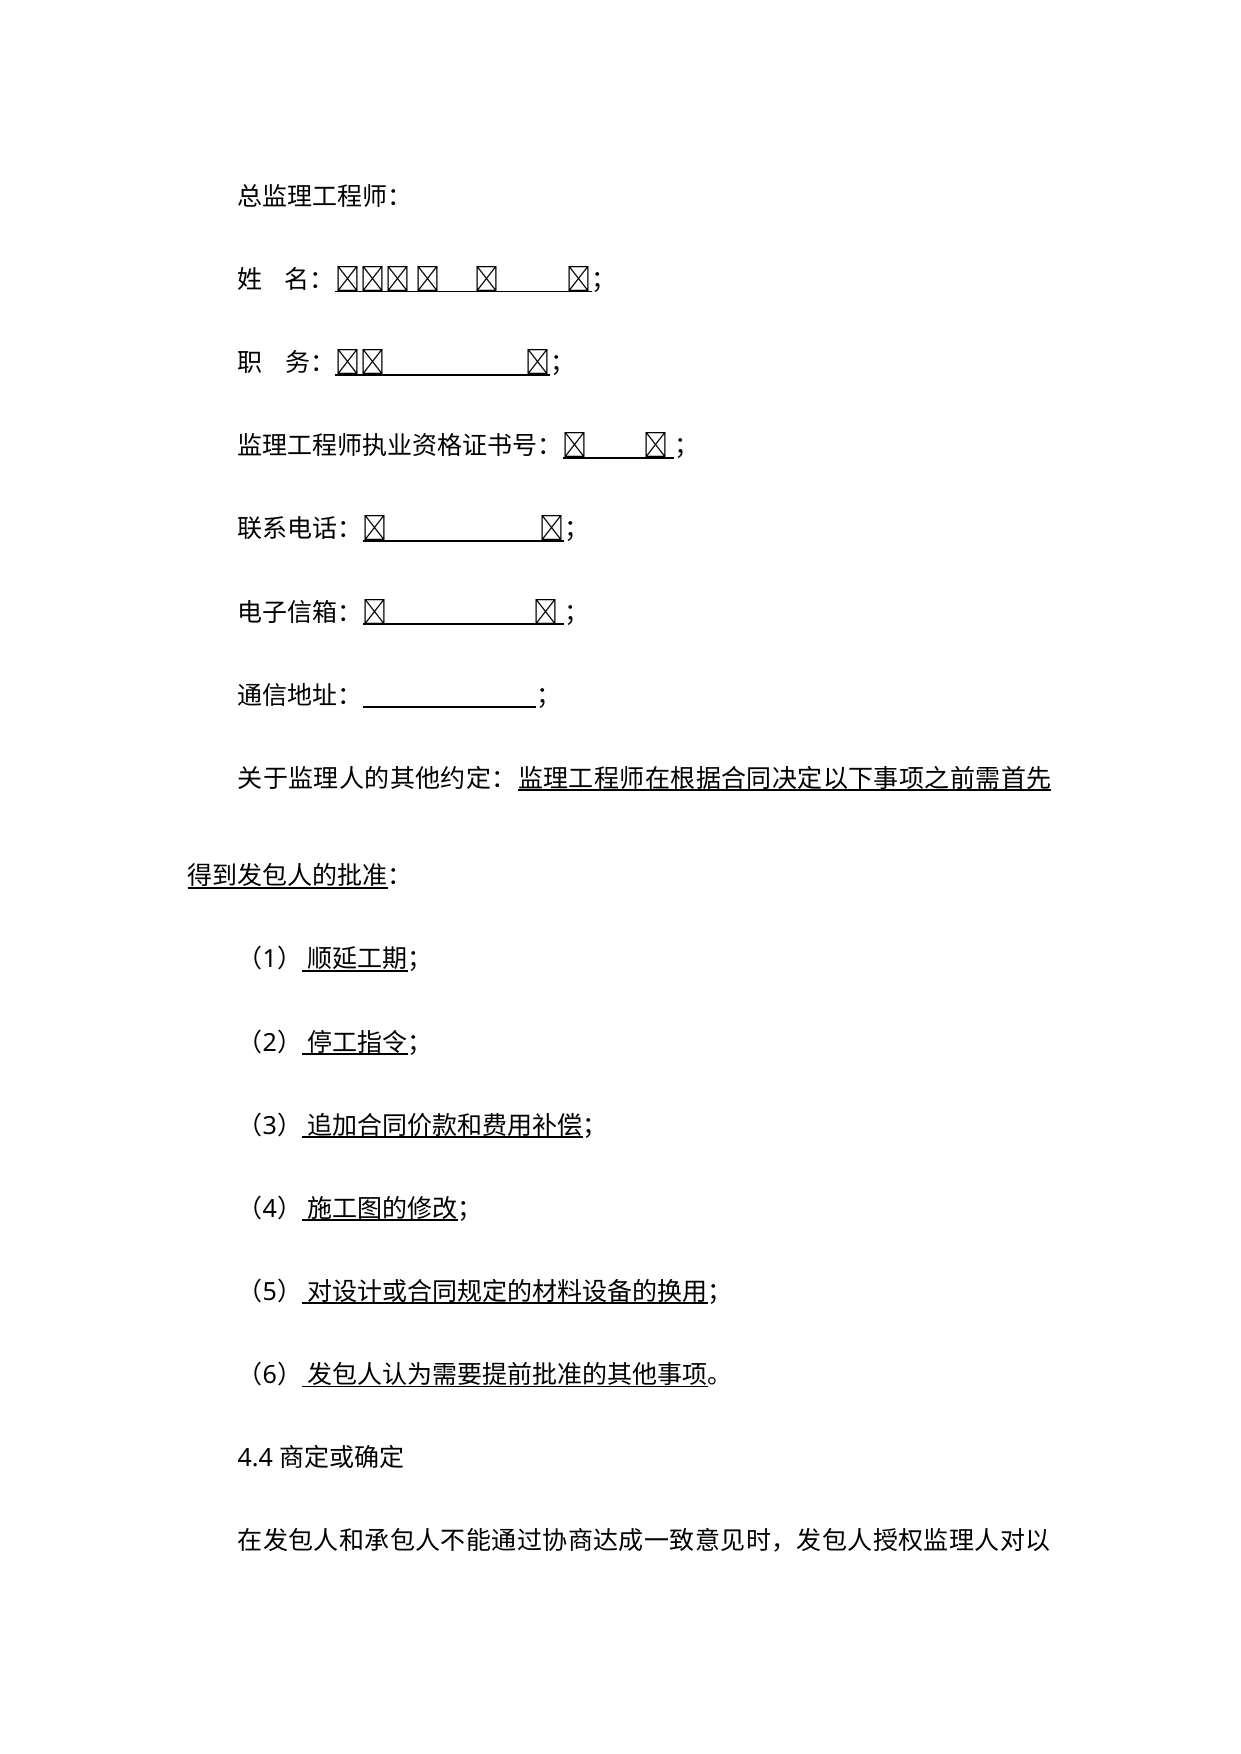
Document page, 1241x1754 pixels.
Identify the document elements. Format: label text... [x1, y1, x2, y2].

text 4.4 商定或确定 [187, 1423, 1053, 1488]
text （2） 停工指令； [187, 1008, 1053, 1073]
text 职 务： ； [187, 328, 1053, 393]
text （6） 发包人认为需要提前批准的其他事项。 [187, 1340, 1053, 1405]
text （1） 顺延工期； [187, 924, 1053, 989]
text 联系电话： ； [187, 494, 1053, 559]
text （3） 追加合同价款和费用补偿； [187, 1091, 1053, 1156]
text （4） 施工图的修改； [187, 1174, 1053, 1239]
text 总监理工程师： [187, 162, 1053, 227]
text （5） 对设计或合同规定的材料设备的换用； [187, 1257, 1053, 1322]
text 电子信箱：  ； [187, 578, 1053, 643]
text 姓 名：   ； [187, 245, 1053, 310]
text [187, 1506, 1053, 1571]
text 通信地址： ； [187, 661, 1053, 726]
text 关于监理人的其他约定：监理工程师在根据合同决定以下事项之前需首先得到发包人的批准： [187, 744, 1053, 906]
text 监理工程师执业资格证书号：  ； [187, 411, 1053, 476]
